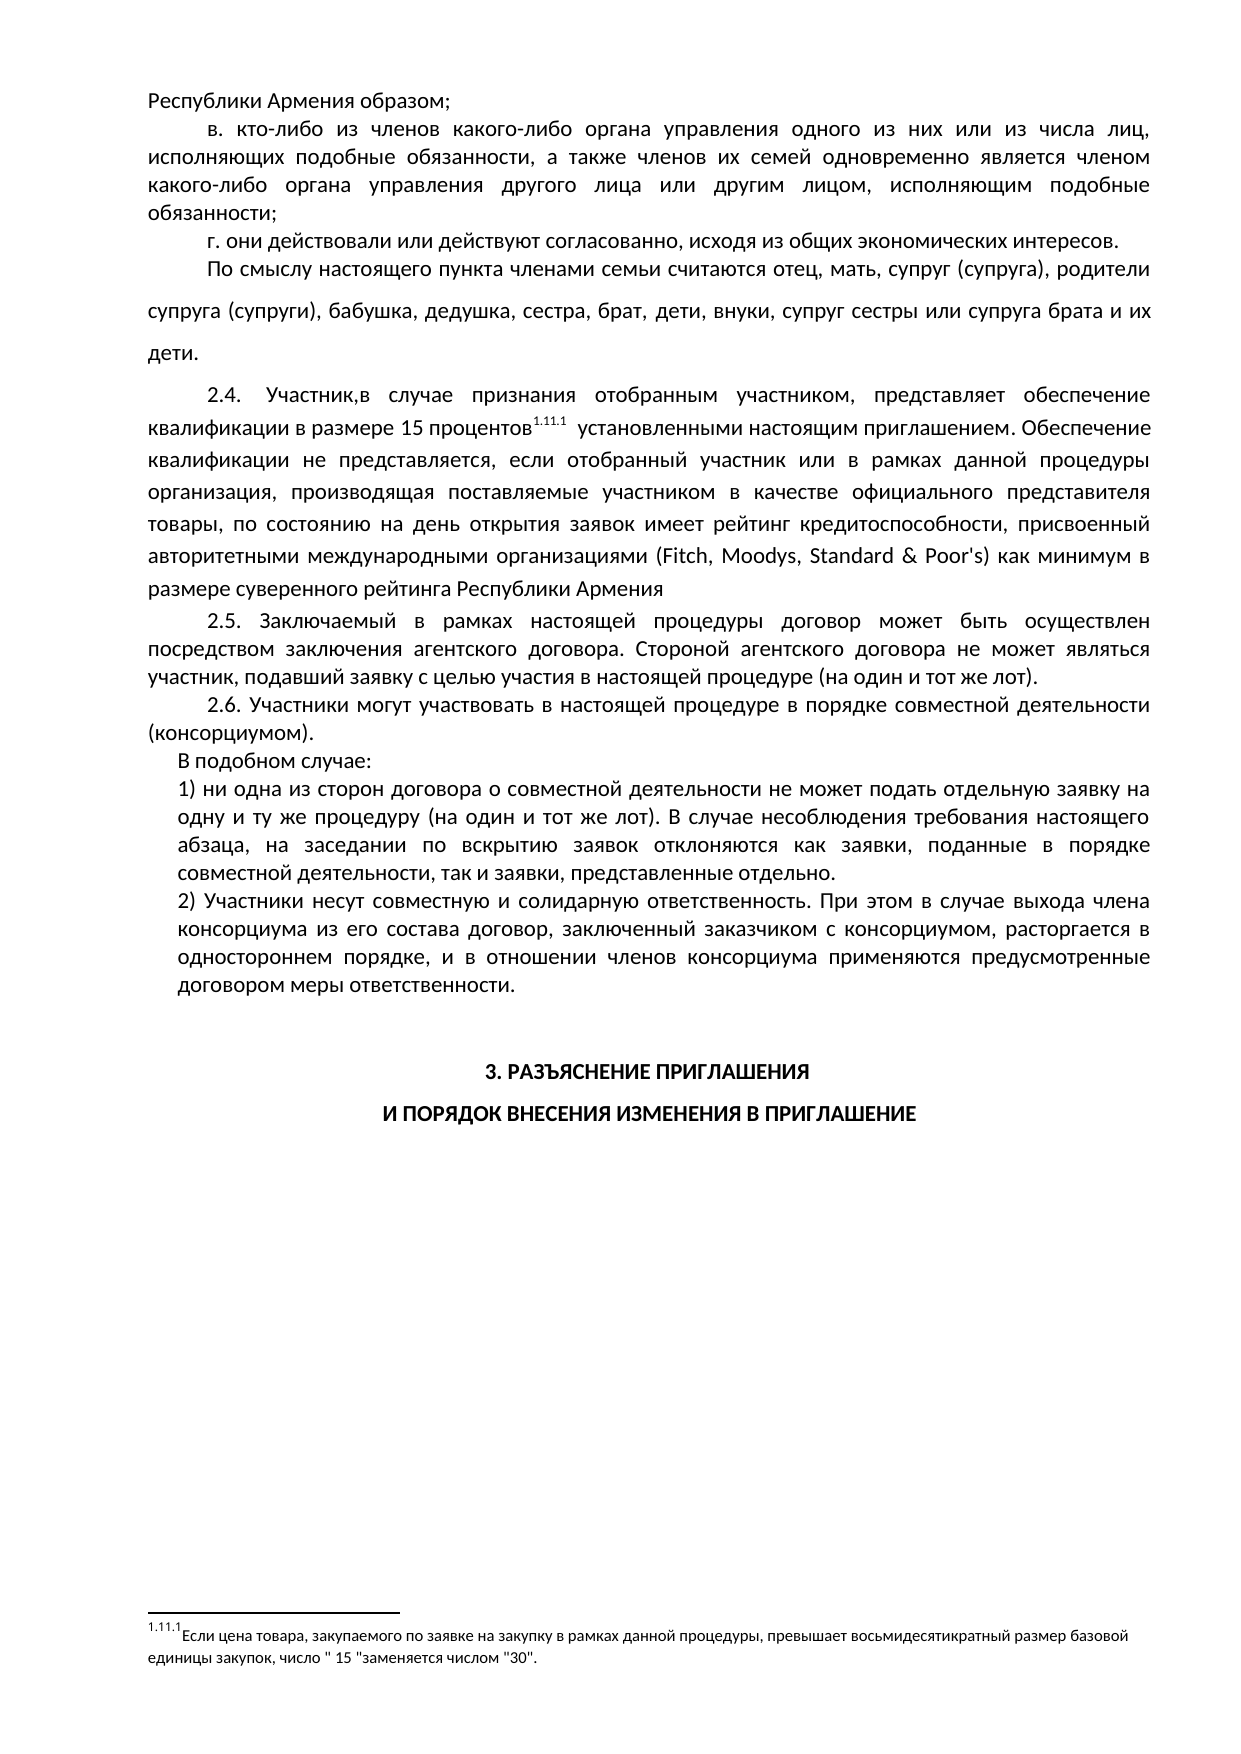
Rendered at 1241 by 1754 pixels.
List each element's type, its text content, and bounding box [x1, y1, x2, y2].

text 3. РАЗЪЯСНЕНИЕ ПРИГЛАШЕНИЯ И ПОРЯДОК ВНЕСЕНИЯ ИЗМЕНЕНИЯ В ПРИГЛАШЕНИЕ [148, 1057, 1152, 1127]
text 1) ни одна из сторон договора о совместной деятельности не может подать отдельную заявку на одну и ту же процедуру (на один и тот же лот). В случае несоблюдения требования настоящего абзаца, на заседании по вскрытию заявок отклоняются как заявки, поданные в порядке совместной деятельности, так и заявки, представленные отдельно. [177, 774, 1152, 886]
text 2.5. Заключаемый в рамках настоящей процедуры договор может быть осуществлен посредством заключения агентского договора. Стороной агентского договора не может являться участник, подавший заявку с целью участия в настоящей процедуре (на один и тот же лот). [148, 606, 1152, 690]
text По смыслу настоящего пункта членами семьи считаются отец, мать, супруг (супруга), родители супруга (супруги), бабушка, дедушка, сестра, брат, дети, внуки, супруг сестры или супруга брата и их дети. [148, 254, 1152, 367]
text В подобном случае: [177, 746, 1152, 774]
text г. они действовали или действуют согласованно, исходя из общих экономических интересов. [148, 227, 1152, 254]
text 2) Участники несут совместную и солидарную ответственность. При этом в случае выхода члена консорциума из его состава договор, заключенный заказчиком с консорциумом, расторгается в одностороннем порядке, и в отношении членов консорциума применяются предусмотренные договором меры ответственности. [177, 886, 1152, 998]
text 2.6. Участники могут участвовать в настоящей процедуре в порядке совместной деятельности (консорциумом). [148, 690, 1152, 746]
text в. кто-либо из членов какого-либо органа управления одного из них или из числа лиц, исполняющих подобные обязанности, а также членов их семей одновременно является членом какого-либо органа управления другого лица или другим лицом, исполняющим подобные обязанности; [148, 114, 1152, 227]
text 2.4. Участник,в случае признания отобранным участником, представляет обеспечение квалификации в размере 15 процентов1.1 установленными настоящим приглашением. Обеспечение квалификации не представляется, если отобранный участник или в рамках данной процедуры организация, производящая поставляемые участником в качестве официального представителя товары, по состоянию на день открытия заявок имеет рейтинг кредитоспособности, присвоенный авторитетными международными организациями (Fitch, Moodys, Standard & Poor's) как минимум в размере суверенного рейтинга Республики Армения [148, 381, 1152, 602]
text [148, 86, 1152, 114]
